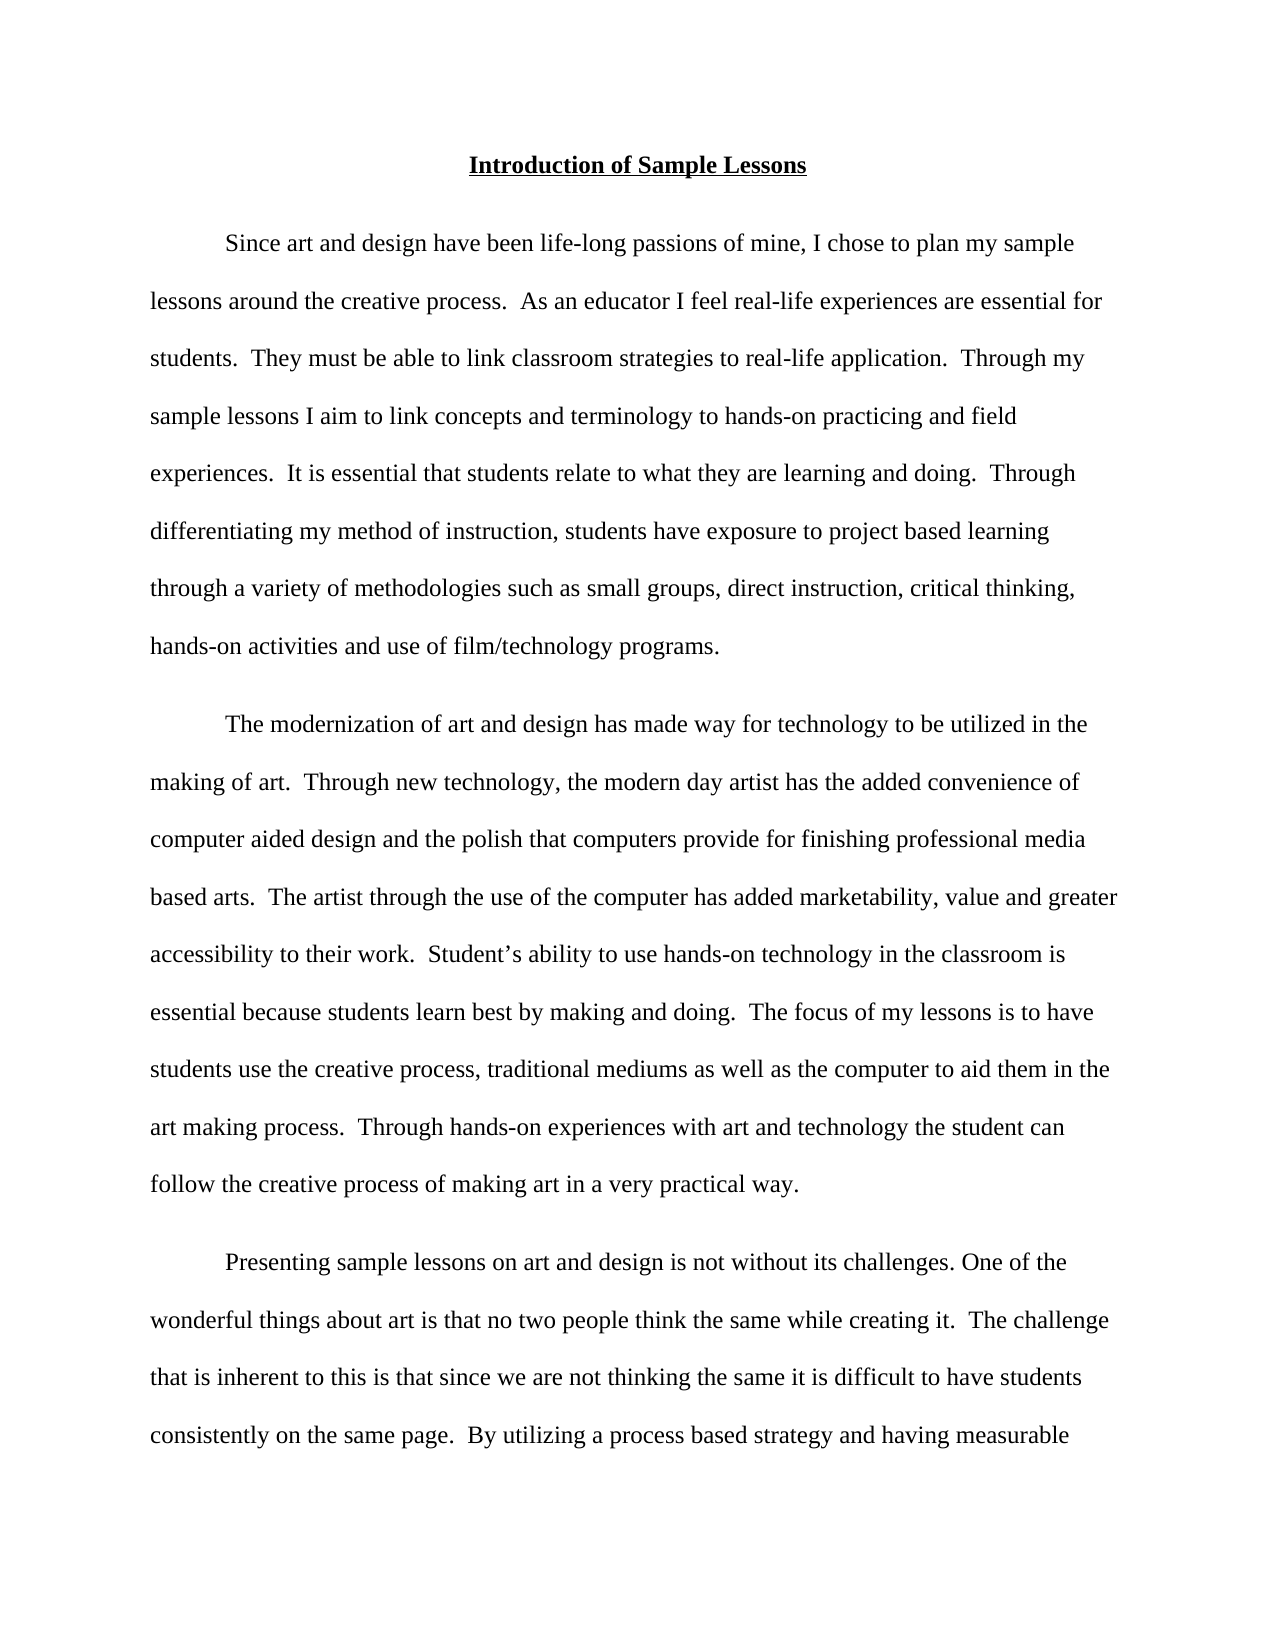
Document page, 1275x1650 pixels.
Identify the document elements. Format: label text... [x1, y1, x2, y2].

text Introduction of Sample Lessons [150, 150, 1125, 179]
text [150, 1247, 1125, 1449]
text The modernization of art and design has made way for technology to be utilized in the making of art. Through new technology, the modern day artist has the added convenience of computer aided design and the polish that computers provide for finishing professional media based arts. The artist through the use of the computer has added marketability, value and greater accessibility to their work. Student’s ability to use hands-on technology in the classroom is essential because students learn best by making and doing. The focus of my lessons is to have students use the creative process, traditional mediums as well as the computer to aid them in the art making process. Through hands-on experiences with art and technology the student can follow the creative process of making art in a very practical way. [150, 709, 1125, 1198]
text Since art and design have been life-long passions of mine, I chose to plan my sample lessons around the creative process. As an educator I feel real-life experiences are essential for students. They must be able to link classroom strategies to real-life application. Through my sample lessons I aim to link concepts and terminology to hands-on practicing and field experiences. It is essential that students relate to what they are learning and doing. Through differentiating my method of instruction, students have exposure to project based learning through a variety of methodologies such as small groups, direct instruction, critical thinking, hands-on activities and use of film/technology programs. [150, 228, 1125, 659]
